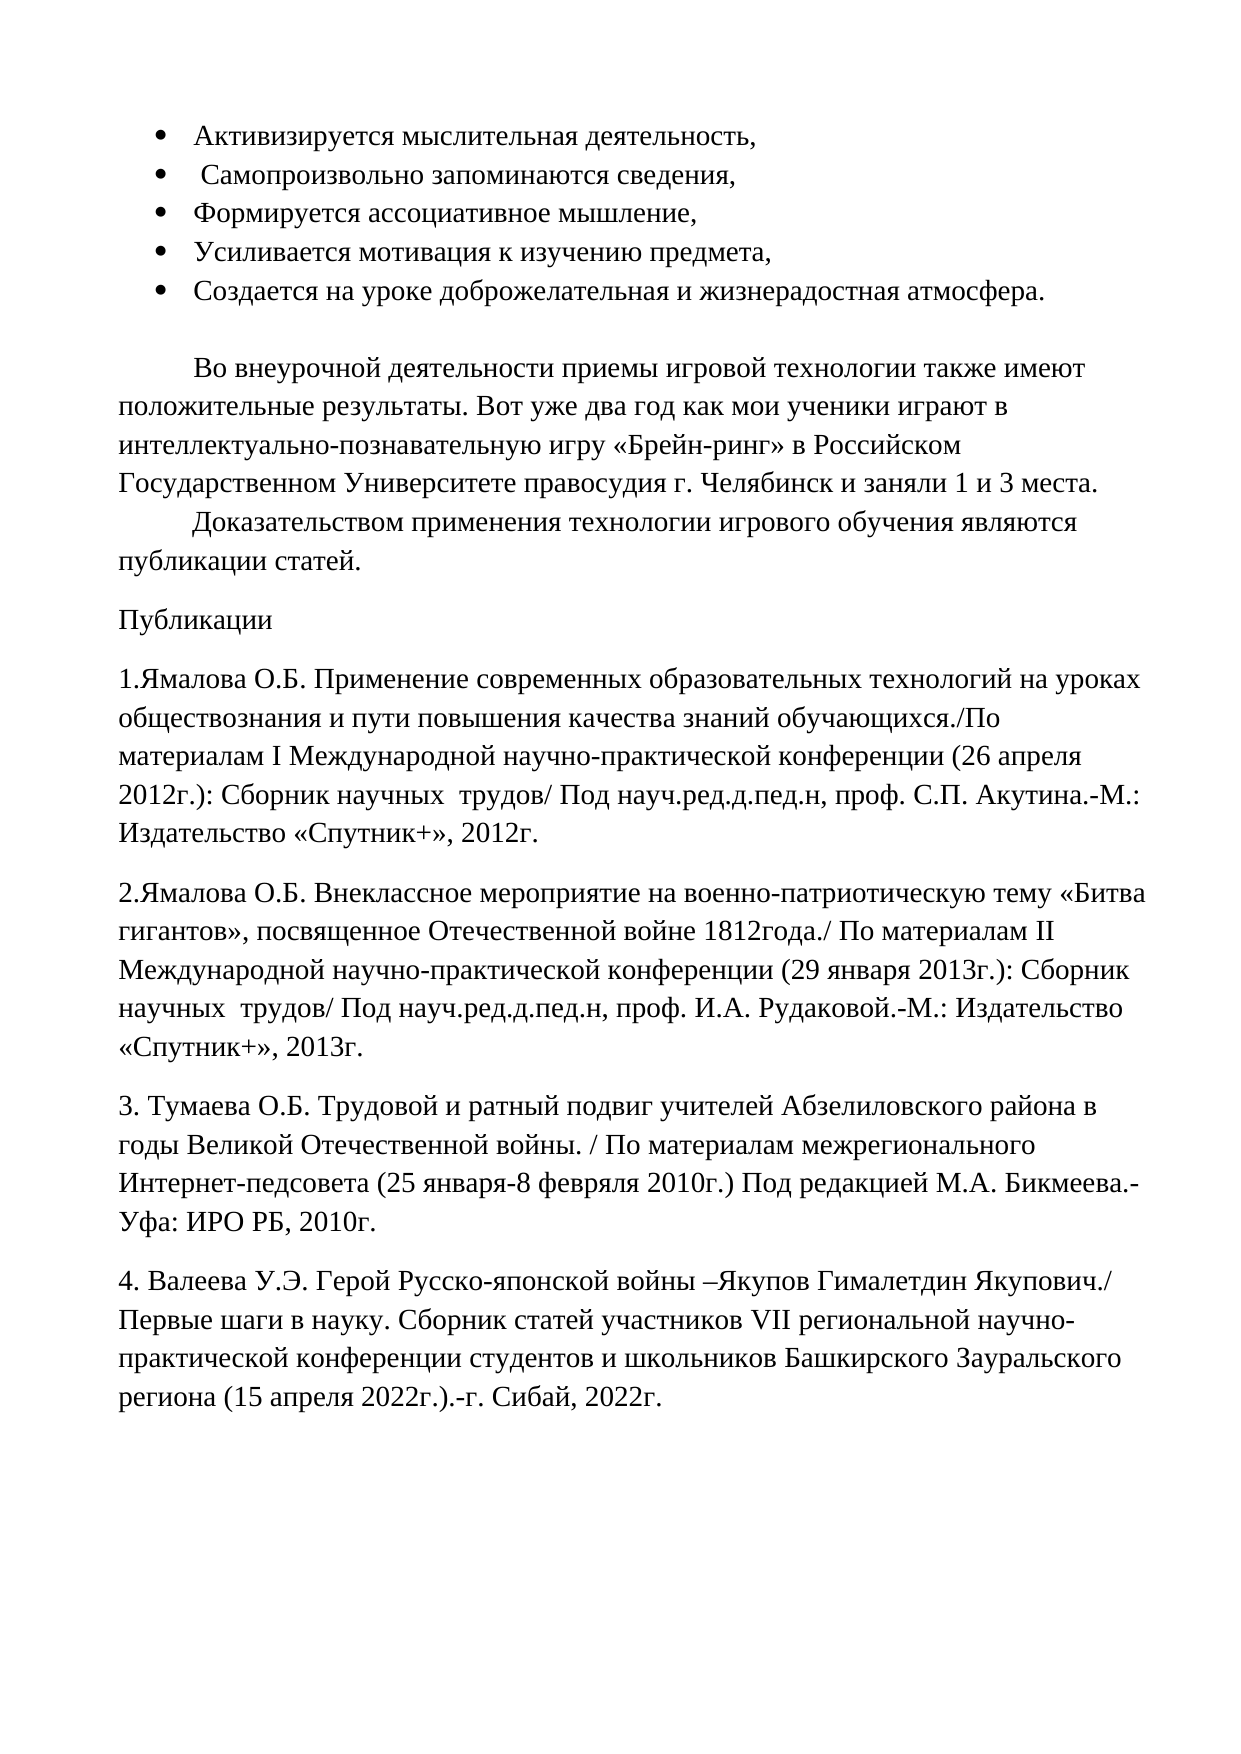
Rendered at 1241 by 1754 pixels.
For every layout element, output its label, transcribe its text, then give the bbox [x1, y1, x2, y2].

list Доказательством применения технологии игрового обучения являются публикации статей. [118, 504, 1152, 576]
text 2.Ямалова О.Б. Внеклассное мероприятие на военно-патриотическую тему «Битва гигантов», посвященное Отечественной войне 1812года./ По материалам II Международной научно-практической конференции (29 января 2013г.): Сборник научных трудов/ Под науч.ред.д.пед.н, проф. И.А. Рудаковой.-М.: Издательство «Спутник+», 2013г. [118, 875, 1152, 1063]
text 4. Валеева У.Э. Герой Русско-японской войны –Якупов Гималетдин Якупович./ Первые шаги в науку. Сборник статей участников VII региональной научно-практической конференции студентов и школьников Башкирского Зауральского региона (15 апреля 2022г.).-г. Сибай, 2022г. [118, 1263, 1152, 1413]
list Самопроизвольно запоминаются сведения, [156, 157, 1152, 190]
list Во внеурочной деятельности приемы игровой технологии также имеют положительные результаты. Вот уже два год как мои ученики играют в интеллектуально-познавательную игру «Брейн-ринг» в Российском Государственном Университете правосудия г. Челябинск и заняли 1 и 3 места. [118, 350, 1152, 499]
list Активизируется мыслительная деятельность, [156, 118, 1152, 152]
list Формируется ассоциативное мышление, [156, 195, 1152, 229]
list Усиливается мотивация к изучению предмета, [156, 234, 1152, 268]
text 3. Тумаева О.Б. Трудовой и ратный подвиг учителей Абзелиловского района в годы Великой Отечественной войны. / По материалам межрегионального Интернет-педсовета (25 января-8 февряля 2010г.) Под редакцией М.А. Бикмеева.-Уфа: ИРО РБ, 2010г. [118, 1088, 1152, 1238]
list Создается на уроке доброжелательная и жизнерадостная атмосфера. [156, 273, 1152, 306]
text Публикации [118, 602, 1152, 636]
text 1.Ямалова О.Б. Применение современных образовательных технологий на уроках обществознания и пути повышения качества знаний обучающихся./По материалам I Международной научно-практической конференции (26 апреля 2012г.): Сборник научных трудов/ Под науч.ред.д.пед.н, проф. С.П. Акутина.-М.: Издательство «Спутник+», 2012г. [118, 661, 1152, 849]
